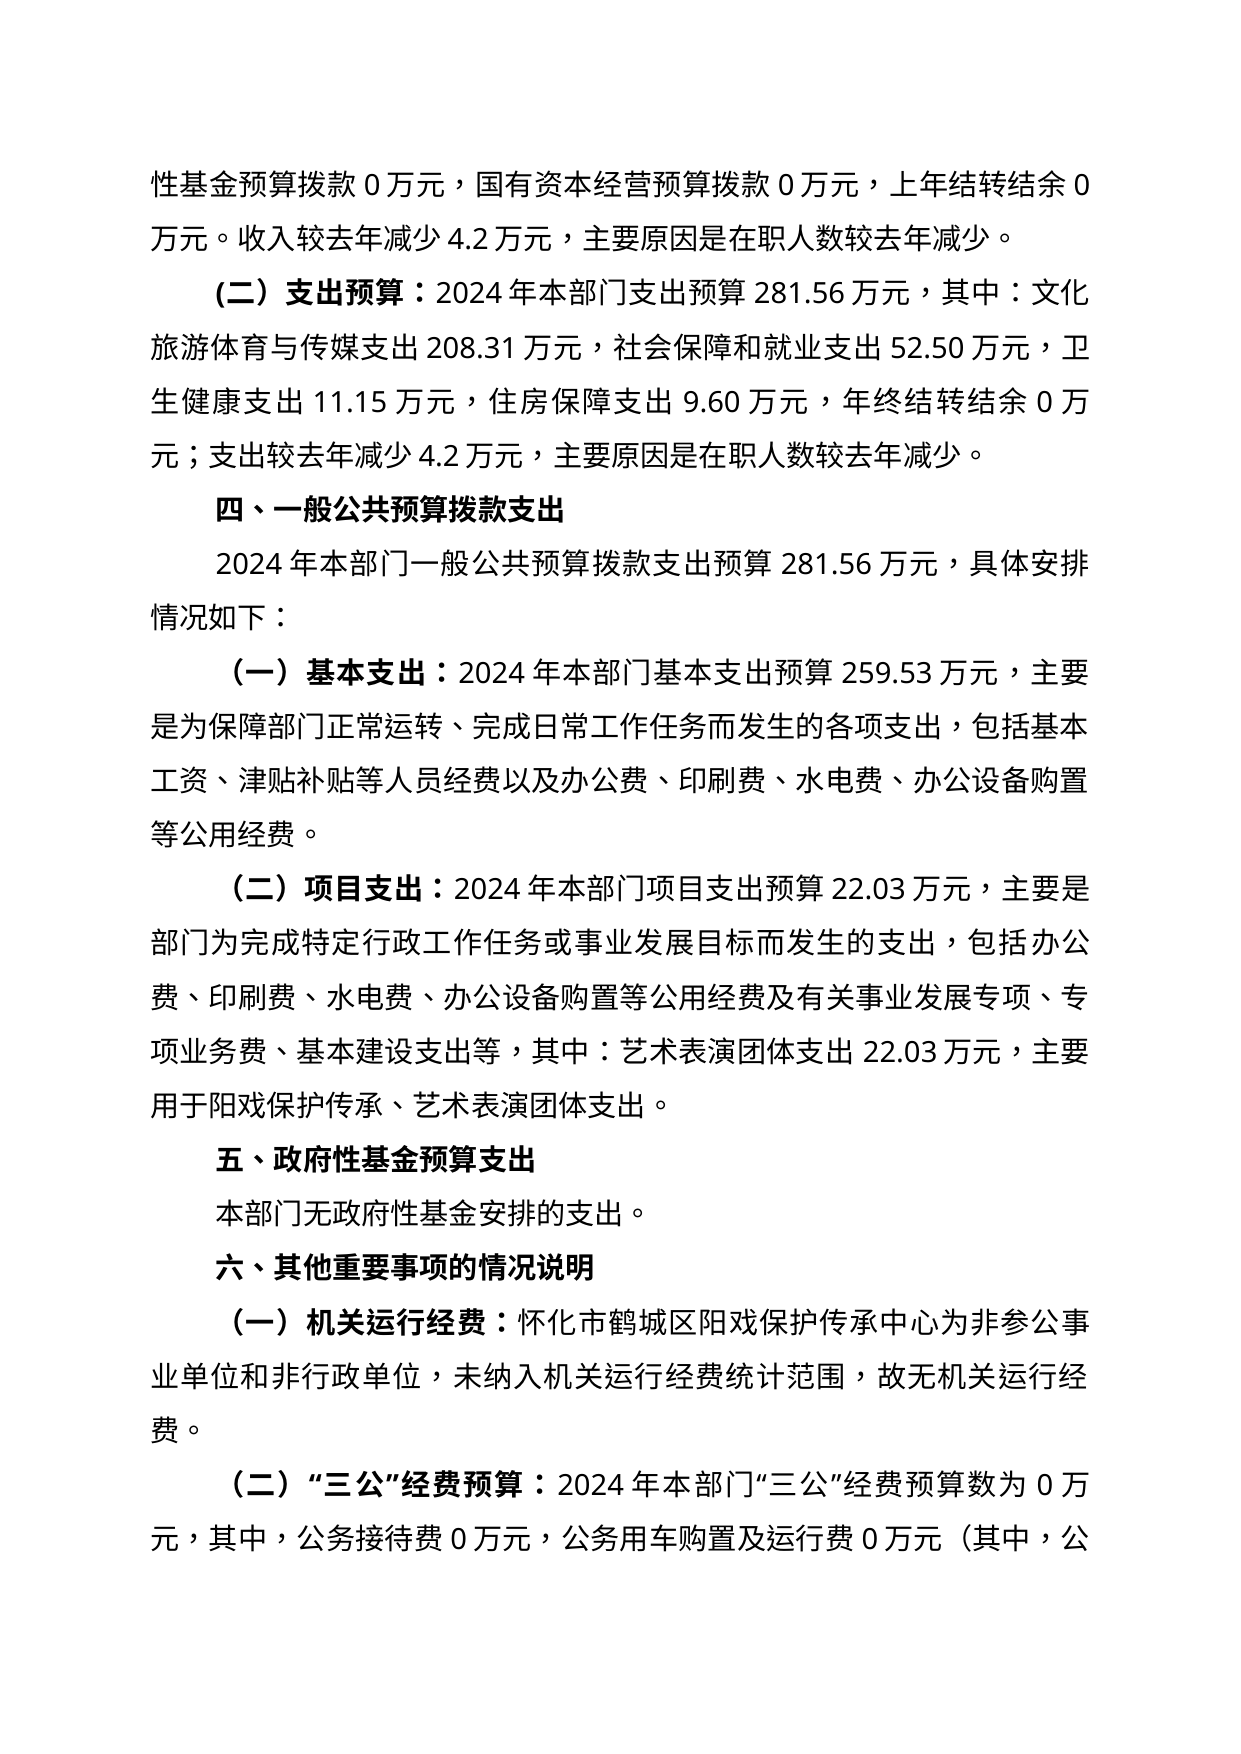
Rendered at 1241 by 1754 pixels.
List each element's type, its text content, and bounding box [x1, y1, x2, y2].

text (二）支出预算：2024年本部门支出预算281.56万元，其中：文化旅游体育与传媒支出208.31万元，社会保障和就业支出52.50万元，卫生健康支出11.15万元，住房保障支出9.60万元，年终结转结余0万元；支出较去年减少4.2万元，主要原因是在职人数较去年减少。 [150, 258, 1090, 475]
text （一）基本支出：2024年本部门基本支出预算259.53万元，主要是为保障部门正常运转、完成日常工作任务而发生的各项支出，包括基本工资、津贴补贴等人员经费以及办公费、印刷费、水电费、办公设备购置等公用经费。 [150, 637, 1090, 854]
text （一）机关运行经费：怀化市鹤城区阳戏保护传承中心为非参公事业单位和非行政单位，未纳入机关运行经费统计范围，故无机关运行经费。 [150, 1287, 1090, 1450]
text 四、一般公共预算拨款支出 [150, 475, 1090, 529]
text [150, 1450, 1090, 1558]
text 六、其他重要事项的情况说明 [150, 1233, 1090, 1287]
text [150, 150, 1090, 258]
text 本部门无政府性基金安排的支出。 [150, 1179, 1090, 1233]
text 2024年本部门一般公共预算拨款支出预算281.56万元，具体安排情况如下： [150, 529, 1090, 637]
text （二）项目支出：2024年本部门项目支出预算22.03万元，主要是部门为完成特定行政工作任务或事业发展目标而发生的支出，包括办公费、印刷费、水电费、办公设备购置等公用经费及有关事业发展专项、专项业务费、基本建设支出等，其中：艺术表演团体支出22.03万元，主要用于阳戏保护传承、艺术表演团体支出。 [150, 854, 1090, 1125]
text 五、政府性基金预算支出 [150, 1125, 1090, 1179]
